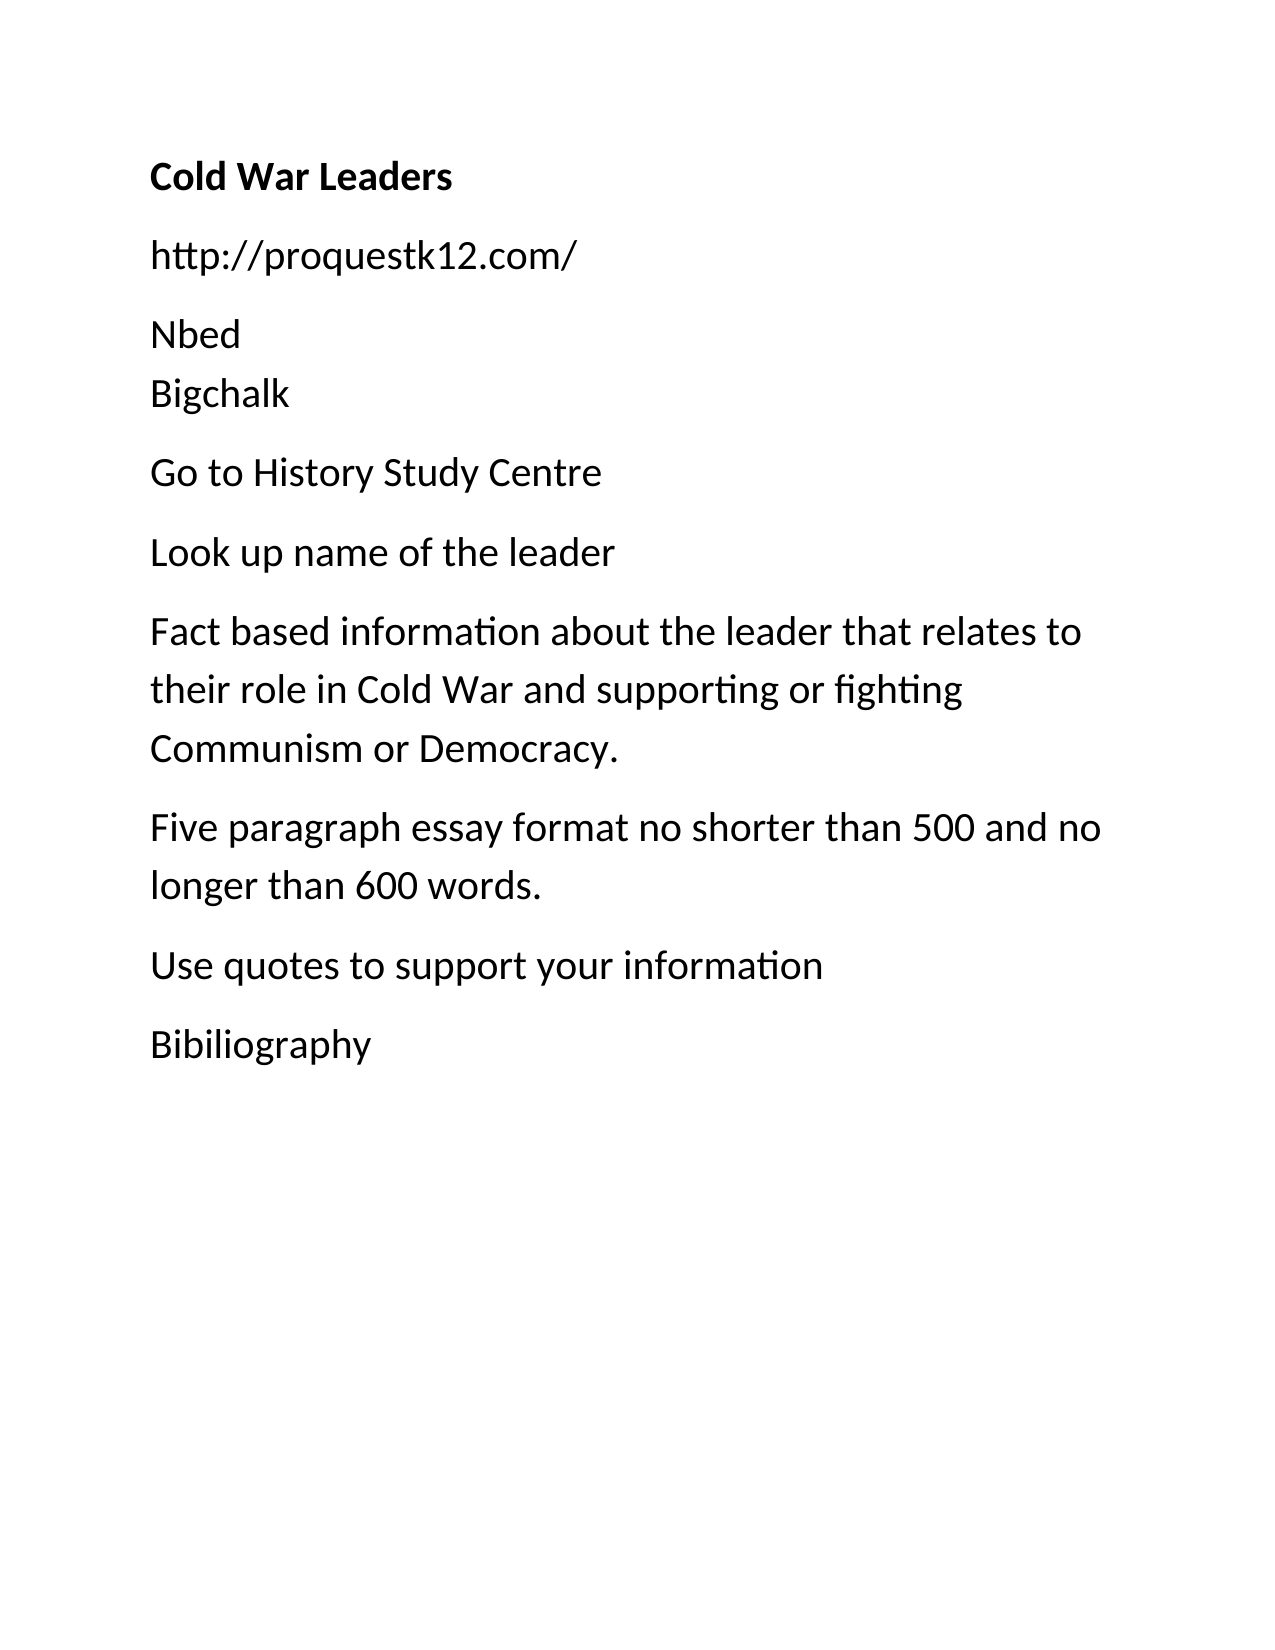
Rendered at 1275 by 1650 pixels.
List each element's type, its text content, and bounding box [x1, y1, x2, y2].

text Cold War Leaders [150, 150, 1125, 201]
text Use quotes to support your information [150, 939, 1125, 989]
text Nbed Bigchalk [150, 308, 1125, 418]
text Fact based information about the leader that relates to their role in Cold War and supporting or fighting Communism or Democracy. [150, 605, 1125, 772]
text Go to History Study Centre [150, 446, 1125, 497]
text Look up name of the leader [150, 526, 1125, 576]
text Bibiliography [150, 1018, 1125, 1069]
text Five paragraph essay format no shorter than 500 and no longer than 600 words. [150, 801, 1125, 910]
text http://proquestk12.com/ [150, 229, 1125, 280]
